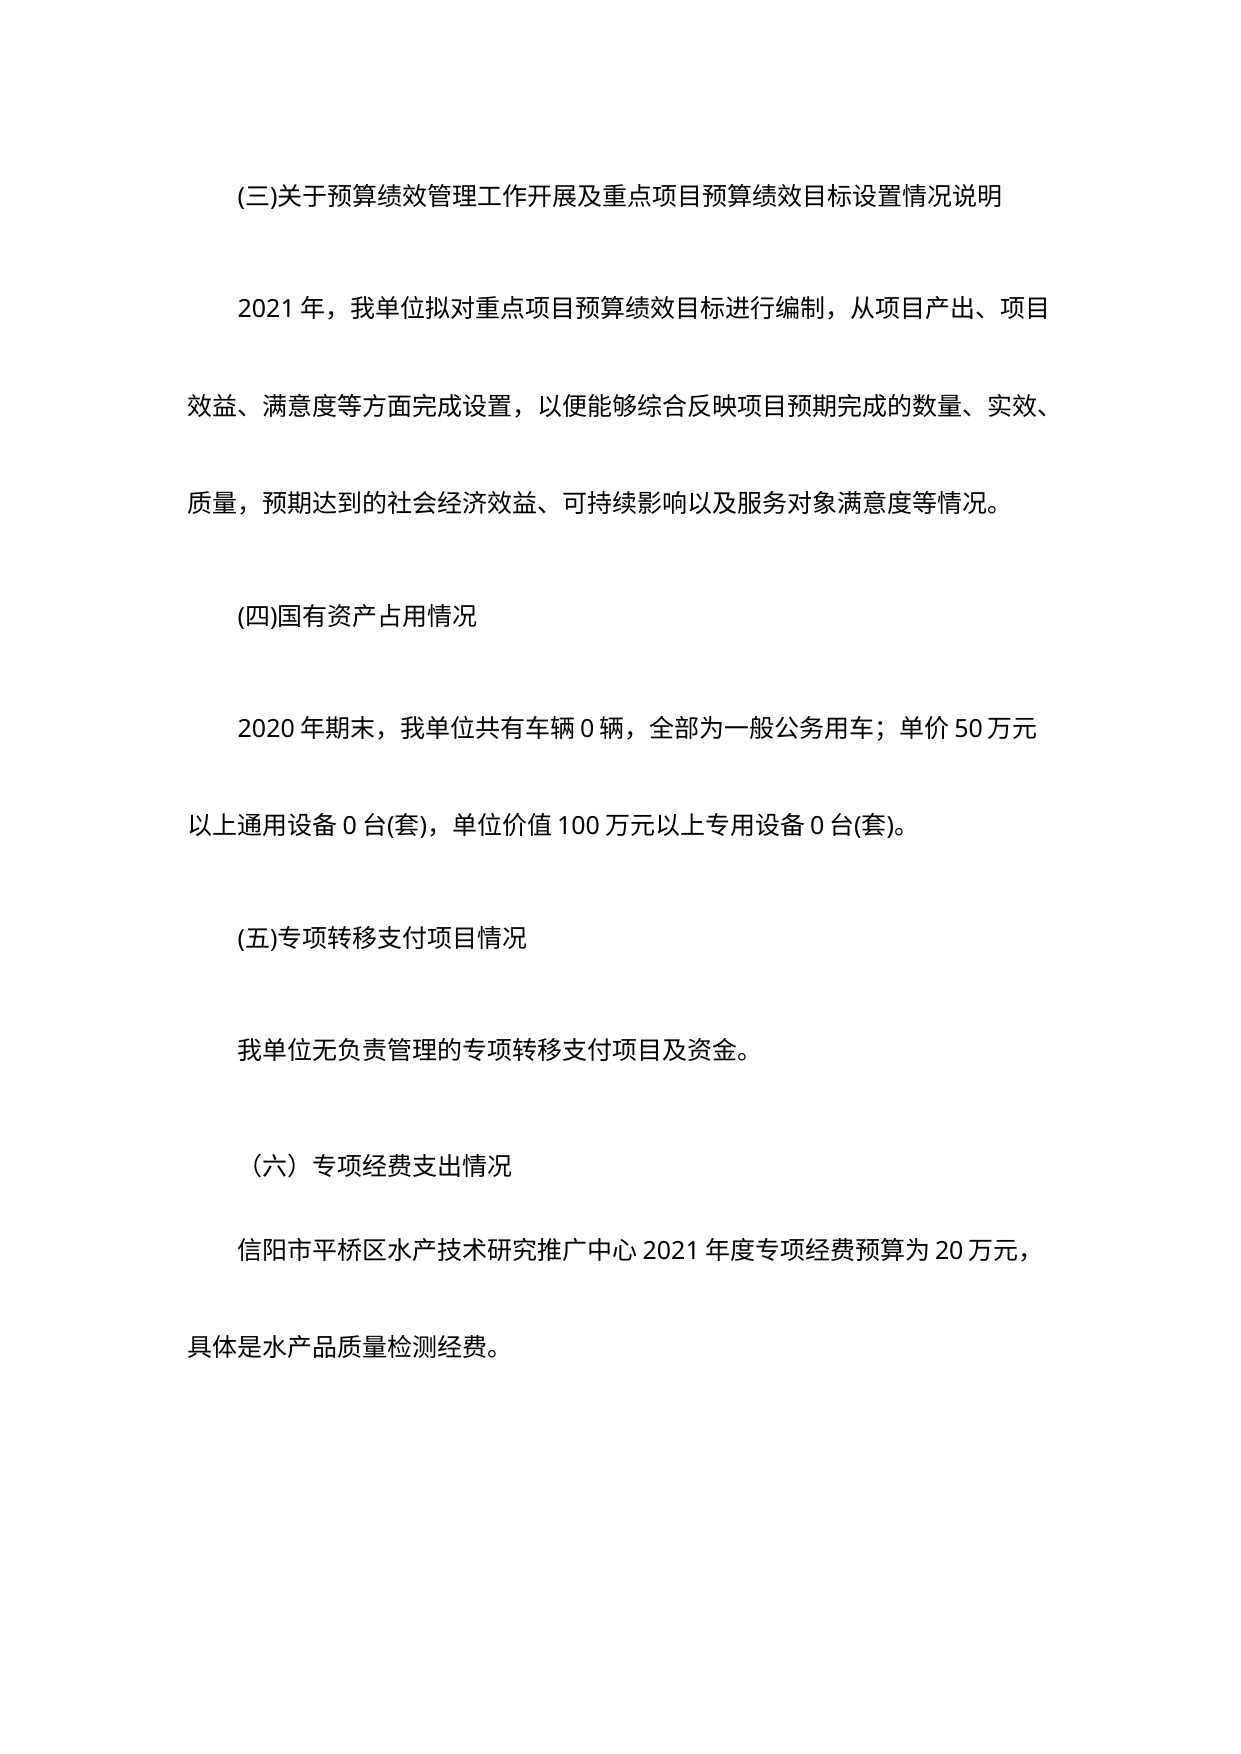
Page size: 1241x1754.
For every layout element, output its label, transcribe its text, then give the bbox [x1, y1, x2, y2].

text (三)关于预算绩效管理工作开展及重点项目预算绩效目标设置情况说明 [187, 162, 1053, 227]
text (五)专项转移支付项目情况 [187, 904, 1053, 969]
text 2021年，我单位拟对重点项目预算绩效目标进行编制，从项目产出、项目效益、满意度等方面完成设置，以便能够综合反映项目预期完成的数量、实效、质量，预期达到的社会经济效益、可持续影响以及服务对象满意度等情况。 [187, 274, 1053, 534]
text 信阳市平桥区水产技术研究推广中心2021年度专项经费预算为20万元，具体是水产品质量检测经费。 [187, 1216, 1053, 1378]
text 我单位无负责管理的专项转移支付项目及资金。 [187, 1016, 1053, 1081]
text （六）专项经费支出情况 [187, 1128, 1053, 1187]
text 2020年期末，我单位共有车辆0辆，全部为一般公务用车；单价50万元以上通用设备0台(套)，单位价值100万元以上专用设备0台(套)。 [187, 694, 1053, 856]
text (四)国有资产占用情况 [187, 582, 1053, 647]
